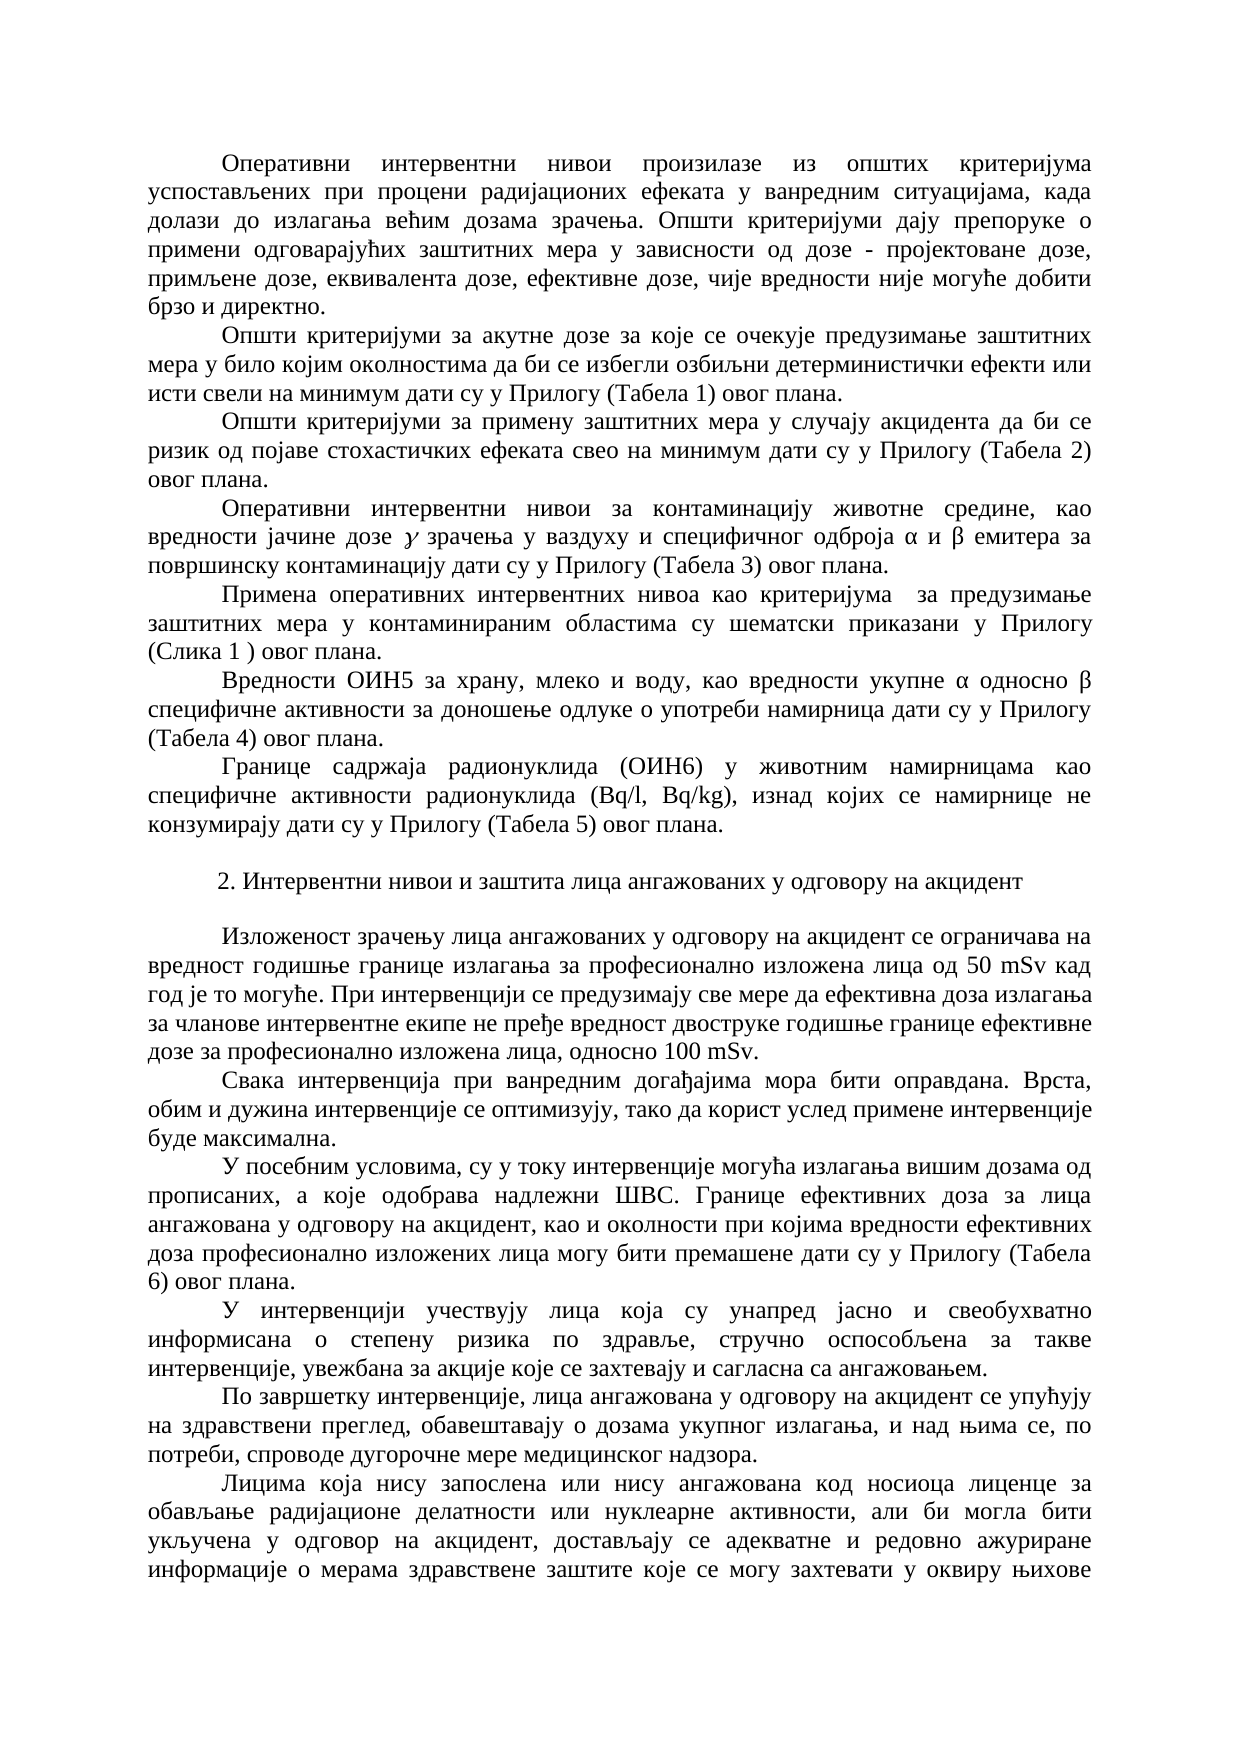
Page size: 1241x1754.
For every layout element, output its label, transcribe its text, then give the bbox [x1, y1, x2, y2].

text У интервенцији учествују лица која су унапред јасно и свеобухватно информисана о степену ризика по здравље, стручно оспособљена за такве интервенције, увежбана за акције које се захтевају и сагласна са ангажовањем. [148, 1295, 1093, 1381]
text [148, 1468, 1093, 1583]
text Оперативни интервентни нивои произилазе из општих критеријума успостављених при процени радијационих ефеката у ванредним ситуацијама, када долази до излагања већим дозама зрачења. Општи критеријуми дају препоруке о примени одговарајућих заштитних мера у зависности од дозе - пројектоване дозе, примљене дозе, еквивалента дозе, ефективне дозе, чије вредности није могуће добити брзо и директно. [148, 148, 1093, 320]
text Изложеност зрачењу лица ангажованих у одговору на акцидент се ограничава на вредност годишње границе излагања за професионално изложена лица од 50 mSv кад год је то могуће. При интервенцији се предузимају све мере да ефективна доза излагања за чланове интервентне екипе не пређе вредност двоструке годишње границе ефективне дозе за професионално изложена лица, односно 100 mSv. [148, 921, 1093, 1065]
text Оперативни интервентни нивои за контаминацију животне средине, као вредности јачине дозе зрачења у ваздуху и специфичног одброја α и β емитера за површинску контаминацију дати су у Прилогу (Табела 3) овог плана. [148, 493, 1093, 579]
text Границе садржаја радионуклида (ОИН6) у животним намирницама као специфичне активности радионуклида (Bq/l, Bq/kg), изнад којих се намирнице не конзумирају дати су у Прилогу (Табела 5) овог плана. [148, 751, 1093, 838]
text Вредности ОИН5 за храну, млеко и воду, као вредности укупне α односно β специфичне активности за доношење одлуке о употреби намирница дати су у Прилогу (Табела 4) овог плана. [148, 665, 1093, 751]
text Општи критеријуми за акутне дозе за које се очекује предузимање заштитних мера у било којим околностима да би се избегли озбиљни детерминистички ефекти или исти свели на минимум дати су у Прилогу (Табела 1) овог плана. [148, 320, 1093, 406]
text Свака интервенција при ванредним догађајима мора бити оправдана. Врста, обим и дужина интервенције се оптимизују, тако да корист услед примене интервенције буде максимална. [148, 1065, 1093, 1151]
text Примена оперативних интервентних нивоа као критеријума за предузимање заштитних мера у контаминираним областима су шематски приказани у Прилогу (Слика 1 ) овог плана. [148, 579, 1093, 665]
text По завршетку интервенције, лица ангажована у одговору на акцидент се упућују на здравствени преглед, обавештавају о дозама укупног излагања, и над њима се, по потреби, спроводе дугорочне мере медицинског надзора. [148, 1381, 1093, 1468]
text У посебним условима, су у току интервенције могућа излагања вишим дозама од прописаних, а које одобрава надлежни ШВС. Границе ефективних доза за лица ангажована у одговору на акцидент, као и околности при којима вредности ефективних доза професионално изложених лица могу бити премашене дати су у Прилогу (Табела 6) овог плана. [148, 1151, 1093, 1295]
text Општи критеријуми за примену заштитних мера у случају акцидента да би се ризик од појаве стохастичких ефеката свео на минимум дати су у Прилогу (Табела 2) овог плана. [148, 406, 1093, 493]
text 2. Интервентни нивои и заштита лица ангажованих у одговору на акцидент [148, 866, 1093, 895]
